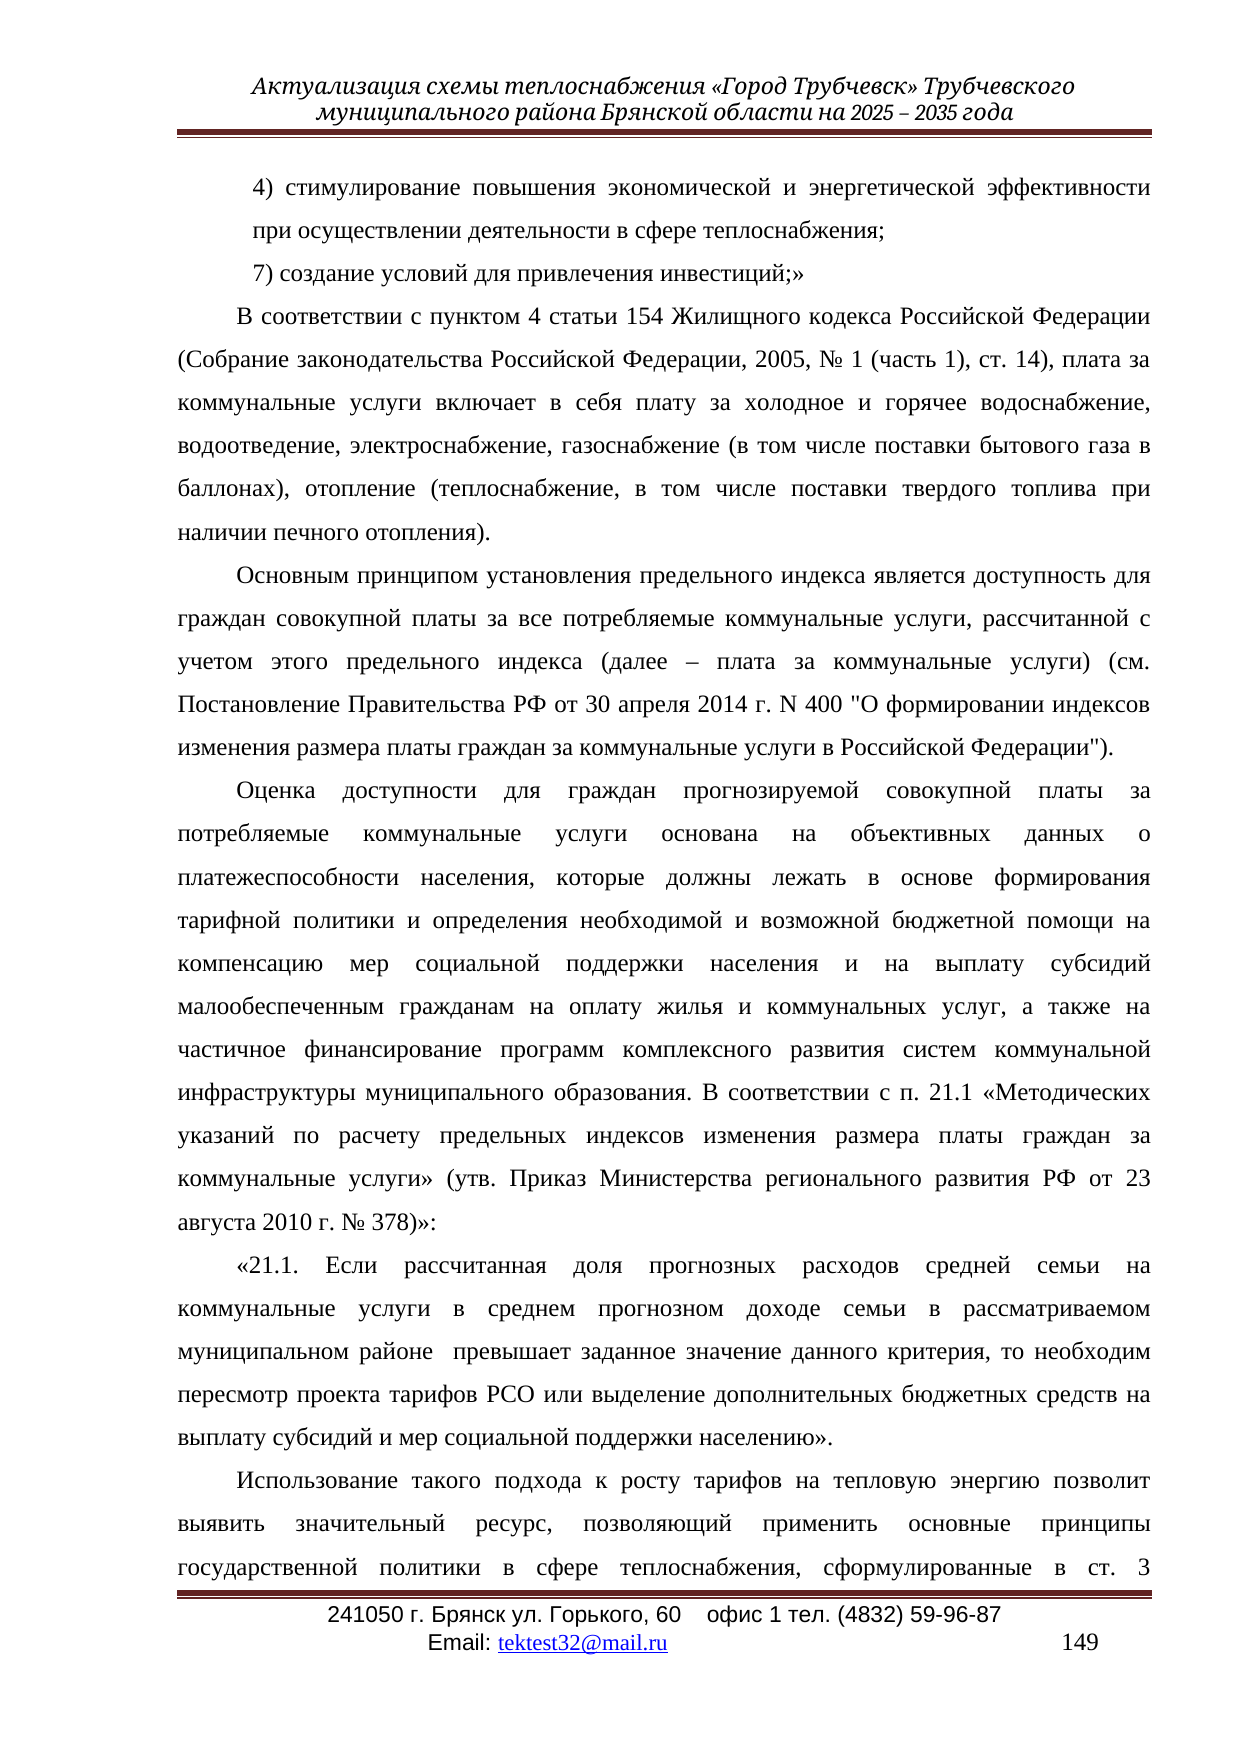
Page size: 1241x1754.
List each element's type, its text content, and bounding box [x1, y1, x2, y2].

text Основным принципом установления предельного индекса является доступность для граждан совокупной платы за все потребляемые коммунальные услуги, рассчитанной с учетом этого предельного индекса (далее – плата за коммунальные услуги) (см. Постановление Правительства РФ от 30 апреля 2014 г. N 400 "О формировании индексов изменения размера платы граждан за коммунальные услуги в Российской Федерации"). [177, 560, 1152, 761]
text «21.1. Если рассчитанная доля прогнозных расходов средней семьи на коммунальные услуги в среднем прогнозном доходе семьи в рассматриваемом муниципальном районе превышает заданное значение данного критерия, то необходим пересмотр проекта тарифов РСО или выделение дополнительных бюджетных средств на выплату субсидий и мер социальной поддержки населению». [177, 1250, 1152, 1451]
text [177, 1465, 1152, 1580]
text В соответствии с пунктом 4 статьи 154 Жилищного кодекса Российской Федерации (Собрание законодательства Российской Федерации, 2005, № 1 (часть 1), ст. 14), плата за коммунальные услуги включает в себя плату за холодное и горячее водоснабжение, водоотведение, электроснабжение, газоснабжение (в том числе поставки бытового газа в баллонах), отопление (теплоснабжение, в том числе поставки твердого топлива при наличии печного отопления). [177, 301, 1152, 545]
text Оценка доступности для граждан прогнозируемой совокупной платы за потребляемые коммунальные услуги основана на объективных данных о платежеспособности населения, которые должны лежать в основе формирования тарифной политики и определения необходимой и возможной бюджетной помощи на компенсацию мер социальной поддержки населения и на выплату субсидий малообеспеченным гражданам на оплату жилья и коммунальных услуг, а также на частичное финансирование программ комплексного развития систем коммунальной инфраструктуры муниципального образования. В соответствии с п. 21.1 «Методических указаний по расчету предельных индексов изменения размера платы граждан за коммунальные услуги» (утв. Приказ Министерства регионального развития РФ от 23 августа 2010 г. № 378)»: [177, 775, 1152, 1235]
text 7) создание условий для привлечения инвестиций;» [252, 258, 1152, 287]
text 4) стимулирование повышения экономической и энергетической эффективности при осуществлении деятельности в сфере теплоснабжения; [252, 172, 1152, 243]
